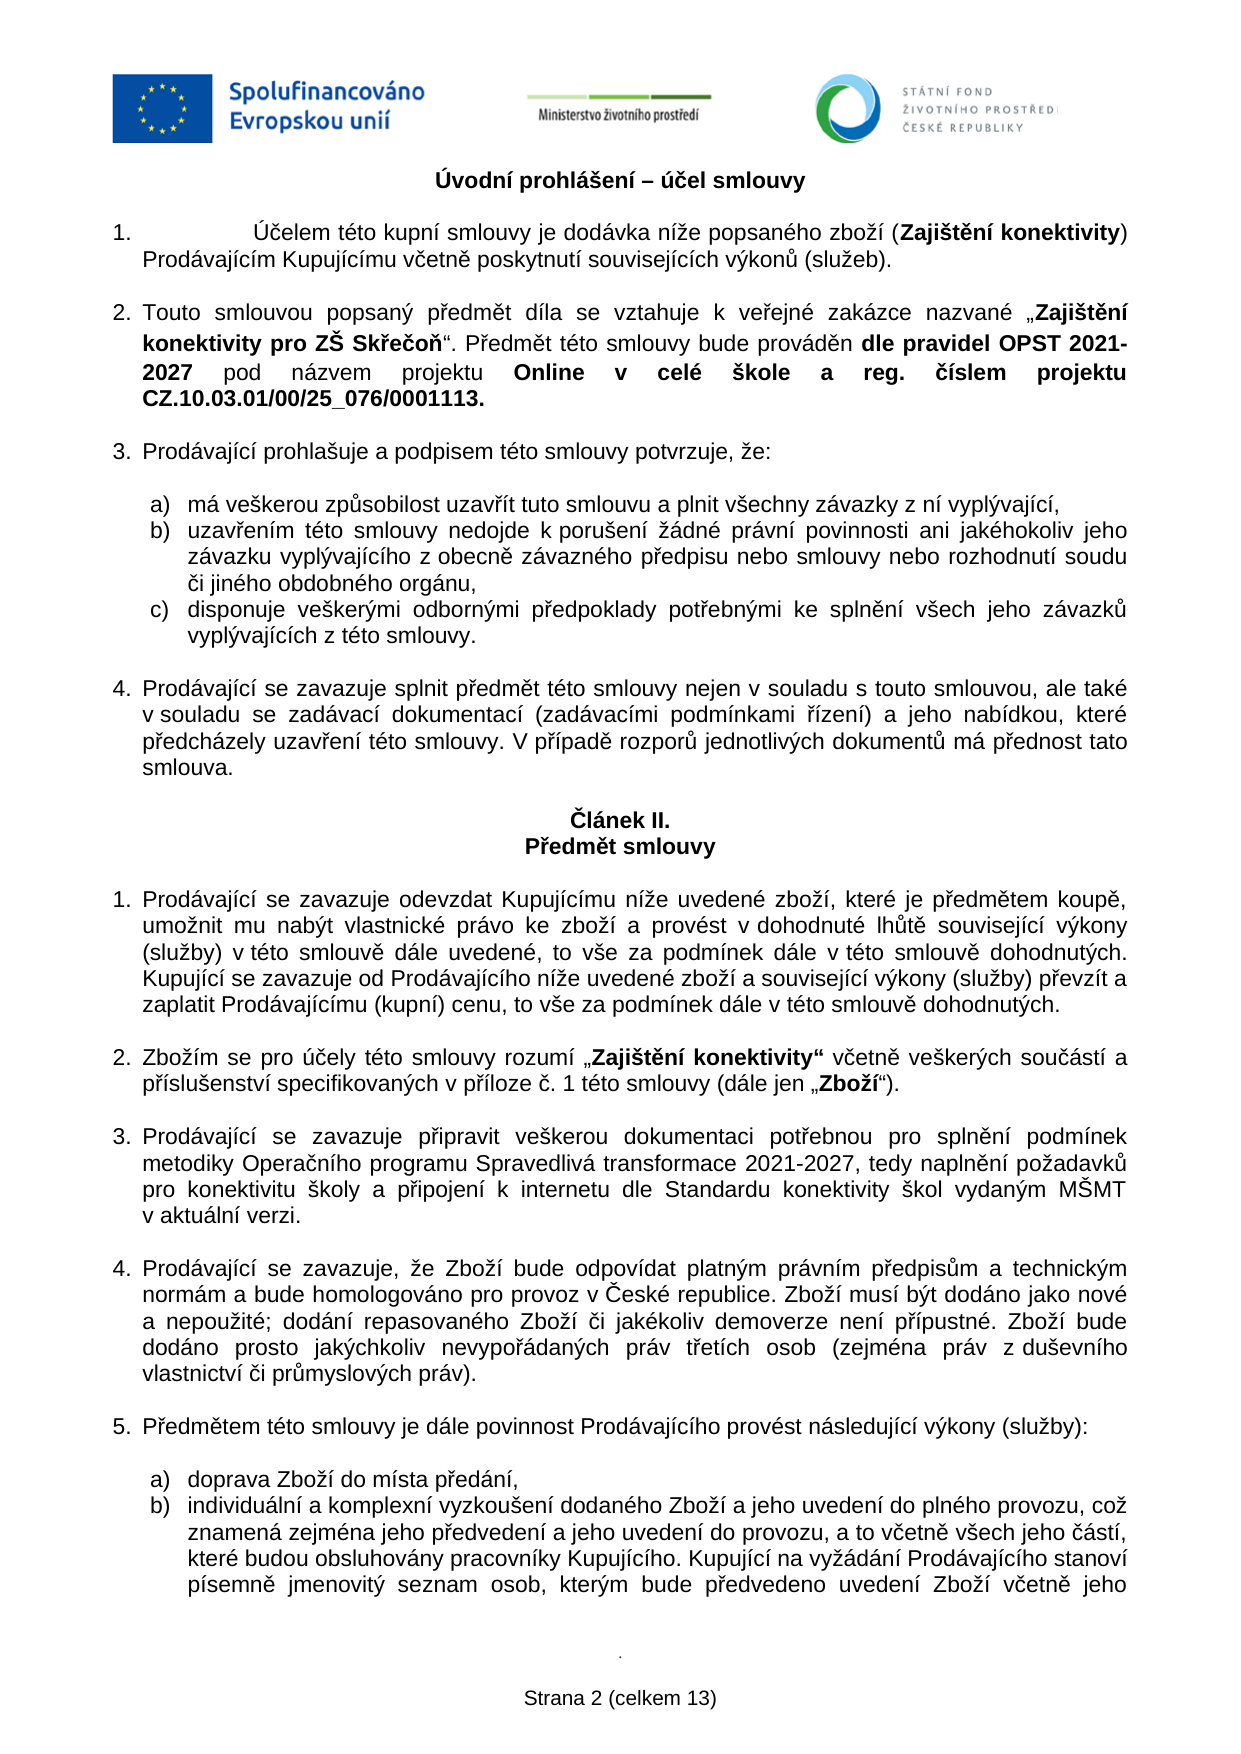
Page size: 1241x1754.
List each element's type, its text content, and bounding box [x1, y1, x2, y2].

subtitle Prodávající prohlašuje a podpisem této smlouvy potvrzuje, že: [112, 438, 1128, 464]
subtitle Prodávající se zavazuje připravit veškerou dokumentaci potřebnou pro splnění podmínek metodiky Operačního programu Spravedlivá transformace 2021-2027, tedy naplnění požadavků pro konektivitu školy a připojení k internetu dle Standardu konektivity škol vydaným MŠMT v aktuální verzi. [112, 1123, 1128, 1228]
subtitle Zbožím se pro účely této smlouvy rozumí „Zajištění konektivity“ včetně veškerých součástí a příslušenství specifikovaných v příloze č. 1 této smlouvy (dále jen „Zboží“). [112, 1044, 1128, 1097]
subtitle Úvodní prohlášení – účel smlouvy [112, 167, 1128, 193]
subtitle uzavřením této smlouvy nedojde k porušení žádné právní povinnosti ani jakéhokoliv jeho závazku vyplývajícího z obecně závazného předpisu nebo smlouvy nebo rozhodnutí soudu či jiného obdobného orgánu, [150, 517, 1128, 596]
subtitle disponuje veškerými odbornými předpoklady potřebnými ke splnění všech jeho závazků vyplývajících z této smlouvy. [150, 596, 1128, 649]
subtitle doprava Zboží do místa předání, [150, 1466, 1128, 1492]
subtitle Prodávající se zavazuje odevzdat Kupujícímu níže uvedené zboží, které je předmětem koupě, umožnit mu nabýt vlastnické právo ke zboží a provést v dohodnuté lhůtě související výkony (služby) v této smlouvě dále uvedené, to vše za podmínek dále v této smlouvě dohodnutých. Kupující se zavazuje od Prodávajícího níže uvedené zboží a související výkony (služby) převzít a zaplatit Prodávajícímu (kupní) cenu, to vše za podmínek dále v této smlouvě dohodnutých. [112, 886, 1128, 1018]
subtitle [150, 1492, 1128, 1597]
subtitle Touto smlouvou popsaný předmět díla se vztahuje k veřejné zakázce nazvané „Zajištění konektivity pro ZŠ Skřečoň“. Předmět této smlouvy bude prováděn dle pravidel OPST 2021-2027 pod názvem projektu Online v celé škole a reg. číslem projektu CZ.10.03.01/00/25_076/0001113. [112, 298, 1128, 412]
subtitle Účelem této kupní smlouvy je dodávka níže popsaného zboží (Zajištění konektivity) Prodávajícím Kupujícímu včetně poskytnutí souvisejících výkonů (služeb). [112, 219, 1128, 272]
subtitle Předmětem této smlouvy je dále povinnost Prodávajícího provést následující výkony (služby): [112, 1413, 1128, 1439]
subtitle Předmět smlouvy [112, 833, 1128, 859]
subtitle Prodávající se zavazuje splnit předmět této smlouvy nejen v souladu s touto smlouvou, ale také v souladu se zadávací dokumentací (zadávacími podmínkami řízení) a jeho nabídkou, které předcházely uzavření této smlouvy. V případě rozporů jednotlivých dokumentů má přednost tato smlouva. [112, 675, 1128, 781]
subtitle Prodávající se zavazuje, že Zboží bude odpovídat platným právním předpisům a technickým normám a bude homologováno pro provoz v České republice. Zboží musí být dodáno jako nové a nepoužité; dodání repasovaného Zboží či jakékoliv demoverze není přípustné. Zboží bude dodáno prosto jakýchkoliv nevypořádaných práv třetích osob (zejména práv z duševního vlastnictví či průmyslových práv). [112, 1255, 1128, 1387]
subtitle Článek II. [112, 807, 1128, 833]
subtitle má veškerou způsobilost uzavřít tuto smlouvu a plnit všechny závazky z ní vyplývající, [150, 491, 1128, 517]
